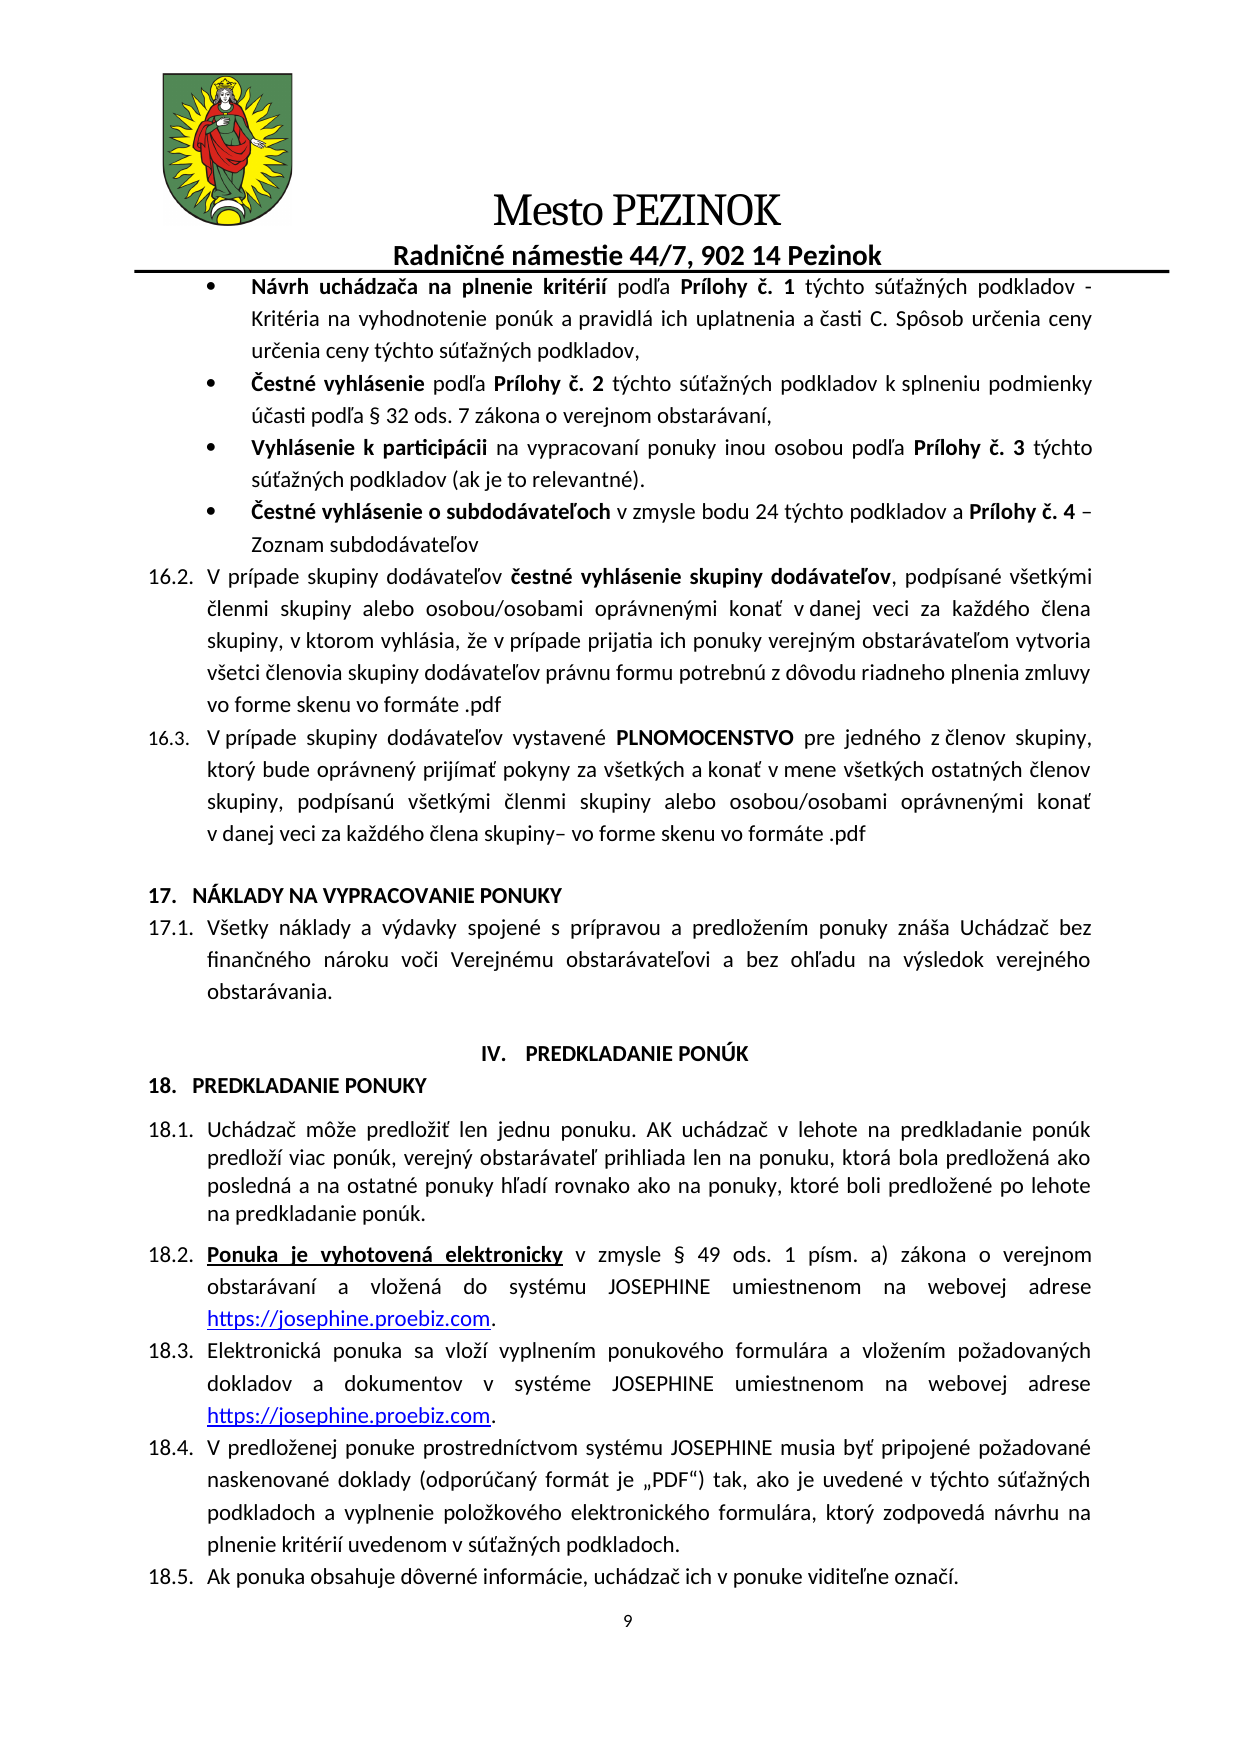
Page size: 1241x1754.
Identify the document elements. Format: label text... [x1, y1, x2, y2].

list Elektronická ponuka sa vloží vyplnením ponukového formulára a vložením požadovaných dokladov a dokumentov v systéme JOSEPHINE umiestnenom na webovej adrese https://josephine.proebiz.com. [148, 1337, 1092, 1429]
list Čestné vyhlásenie o subdodávateľoch v zmysle bodu 24 týchto podkladov a Prílohy č. 4 – Zoznam subdodávateľov [207, 497, 1092, 558]
list Všetky náklady a výdavky spojené s prípravou a predložením ponuky znáša Uchádzač bez finančného nároku voči Verejnému obstarávateľovi a bez ohľadu na výsledok verejného obstarávania. [148, 913, 1092, 1005]
list V prípade skupiny dodávateľov čestné vyhlásenie skupiny dodávateľov, podpísané všetkými členmi skupiny alebo osobou/osobami oprávnenými konať v danej veci za každého člena skupiny, v ktorom vyhlásia, že v prípade prijatia ich ponuky verejným obstarávateľom vytvoria všetci členovia skupiny dodávateľov právnu formu potrebnú z dôvodu riadneho plnenia zmluvy vo forme skenu vo formáte .pdf [148, 562, 1092, 719]
list Čestné vyhlásenie podľa Prílohy č. 2 týchto súťažných podkladov k splneniu podmienky účasti podľa § 32 ods. 7 zákona o verejnom obstarávaní, [207, 369, 1092, 429]
subtitle Náklady na vypracovanie ponuky [148, 881, 1092, 909]
picture [162, 73, 293, 226]
list Ak ponuka obsahuje dôverné informácie, uchádzač ich v ponuke viditeľne označí. [148, 1562, 1092, 1590]
subtitle Predkladanie ponuky [148, 1071, 1092, 1099]
list Ponuka je vyhotovená elektronicky v zmysle § 49 ods. 1 písm. a) zákona o verejnom obstarávaní a vložená do systému JOSEPHINE umiestnenom na webovej adrese https://josephine.proebiz.com. [148, 1240, 1092, 1332]
list Vyhlásenie k participácii na vypracovaní ponuky inou osobou podľa Prílohy č. 3 týchto súťažných podkladov (ak je to relevantné). [207, 433, 1092, 493]
list Návrh uchádzača na plnenie kritérií podľa Prílohy č. 1 týchto súťažných podkladov - Kritéria na vyhodnotenie ponúk a pravidlá ich uplatnenia a časti C. Spôsob určenia ceny týchto súťažných podkladov, [207, 272, 1092, 364]
list V prípade skupiny dodávateľov vystavené plnomocenstvo pre jedného z členov skupiny, ktorý bude oprávnený prijímať pokyny za všetkých a konať v mene všetkých ostatných členov skupiny, podpísanú všetkými členmi skupiny alebo osobou/osobami oprávnenými konať v danej veci za každého člena skupiny– vo forme skenu vo formáte .pdf [148, 723, 1092, 847]
list V predloženej ponuke prostredníctvom systému JOSEPHINE musia byť pripojené požadované naskenované doklady (odporúčaný formát je „PDF“) tak, ako je uvedené v týchto súťažných podkladoch a vyplnenie položkového elektronického formulára, ktorý zodpovedá návrhu na plnenie kritérií uvedenom v súťažných podkladoch. [148, 1433, 1092, 1558]
subtitle Predkladanie ponúk [162, 1039, 1092, 1067]
list Uchádzač môže predložiť len jednu ponuku. AK uchádzač v lehote na predkladanie ponúk predloží viac ponúk, verejný obstarávateľ prihliada len na ponuku, ktorá bola predložená ako posledná a na ostatné ponuky hľadí rovnako ako na ponuky, ktoré boli predložené po lehote na predkladanie ponúk. [148, 1116, 1092, 1228]
